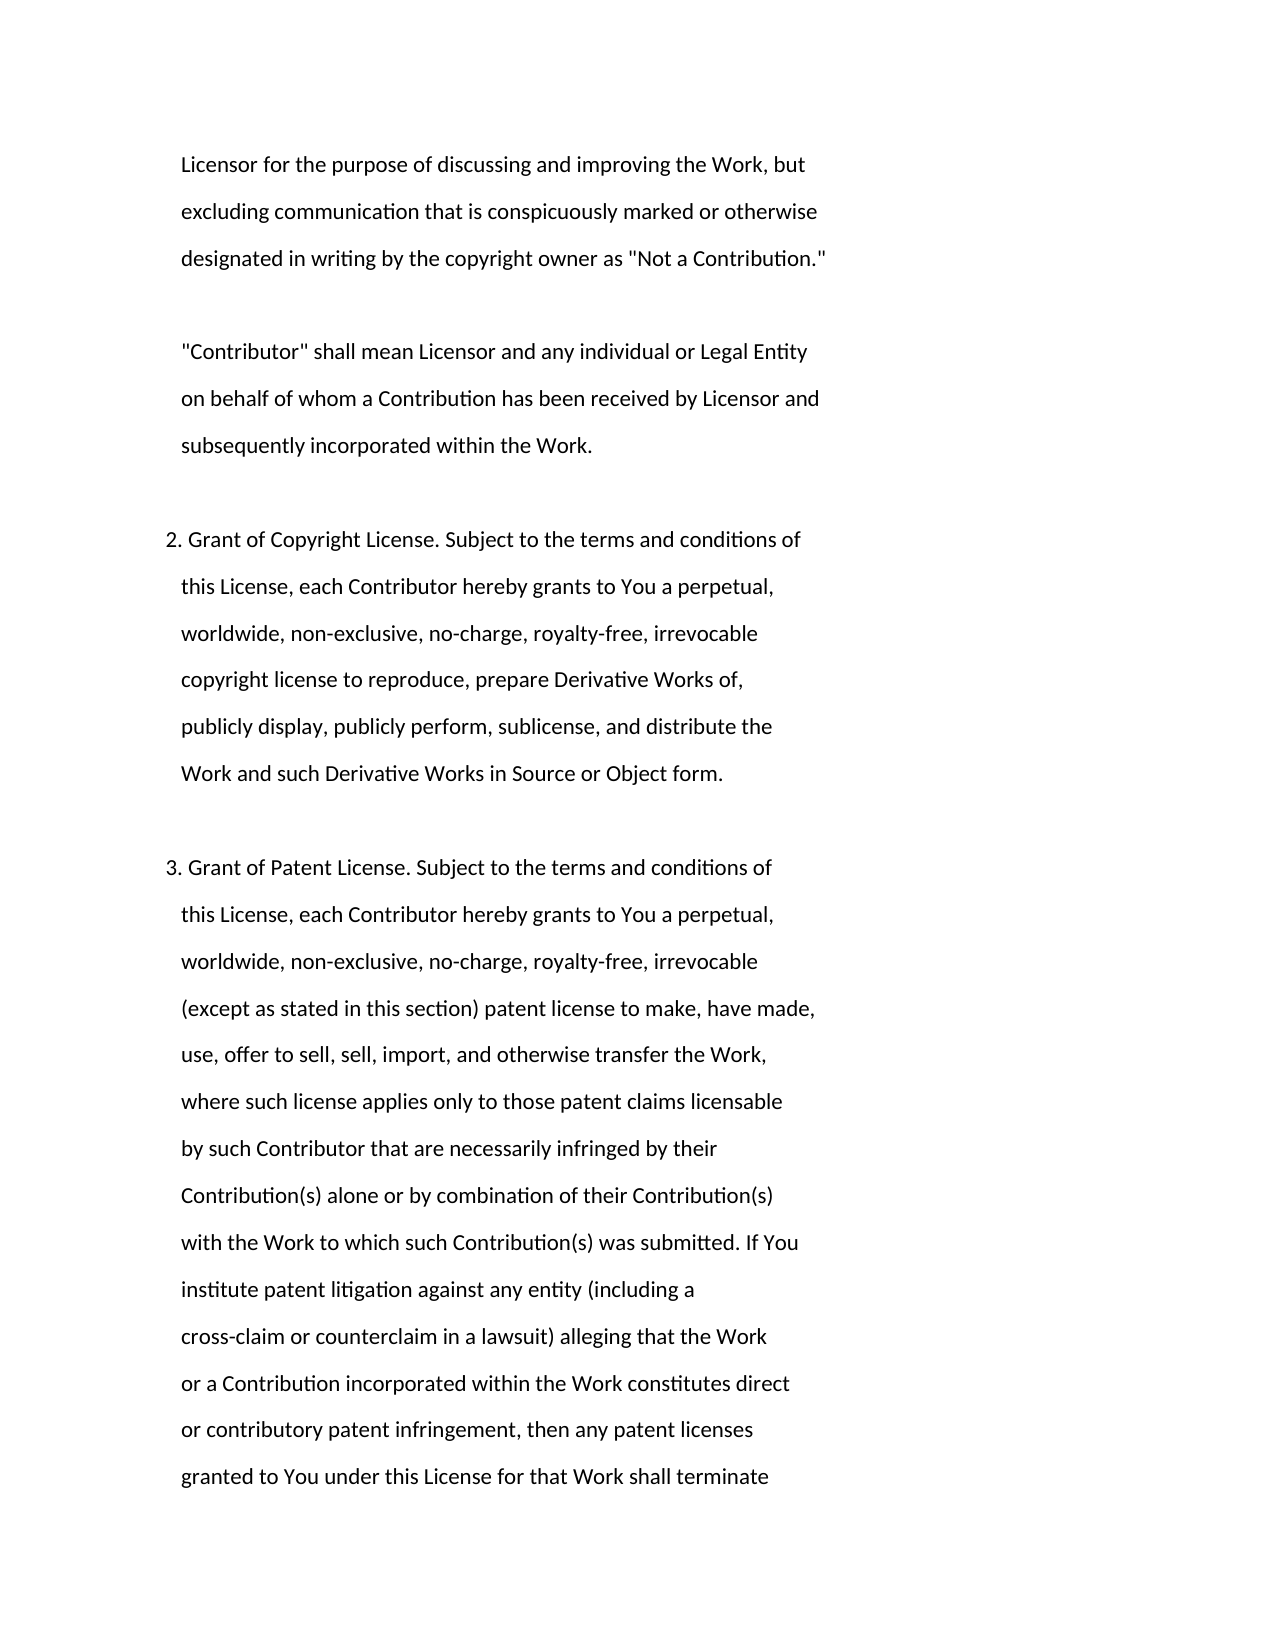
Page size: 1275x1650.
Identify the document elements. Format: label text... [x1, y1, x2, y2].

text where such license applies only to those patent claims licensable [150, 1087, 1125, 1116]
text Contribution(s) alone or by combination of their Contribution(s) [150, 1181, 1125, 1209]
text designated in writing by the copyright owner as "Not a Contribution." [150, 244, 1125, 272]
text on behalf of whom a Contribution has been received by Licensor and [150, 384, 1125, 412]
text or a Contribution incorporated within the Work constitutes direct [150, 1369, 1125, 1397]
text excluding communication that is conspicuously marked or otherwise [150, 197, 1125, 225]
text institute patent litigation against any entity (including a [150, 1275, 1125, 1303]
text this License, each Contributor hereby grants to You a perpetual, [150, 572, 1125, 600]
text worldwide, non-exclusive, no-charge, royalty-free, irrevocable [150, 947, 1125, 975]
text (except as stated in this section) patent license to make, have made, [150, 994, 1125, 1022]
text this License, each Contributor hereby grants to You a perpetual, [150, 900, 1125, 928]
text publicly display, publicly perform, sublicense, and distribute the [150, 712, 1125, 741]
text Work and such Derivative Works in Source or Object form. [150, 759, 1125, 787]
text subsequently incorporated within the Work. [150, 431, 1125, 459]
text Licensor for the purpose of discussing and improving the Work, but [150, 150, 1125, 178]
text 3. Grant of Patent License. Subject to the terms and conditions of [150, 853, 1125, 881]
text "Contributor" shall mean Licensor and any individual or Legal Entity [150, 337, 1125, 366]
text or contributory patent infringement, then any patent licenses [150, 1416, 1125, 1444]
text with the Work to which such Contribution(s) was submitted. If You [150, 1228, 1125, 1256]
text cross-claim or counterclaim in a lawsuit) alleging that the Work [150, 1322, 1125, 1350]
text use, offer to sell, sell, import, and otherwise transfer the Work, [150, 1041, 1125, 1069]
text worldwide, non-exclusive, no-charge, royalty-free, irrevocable [150, 619, 1125, 647]
text copyright license to reproduce, prepare Derivative Works of, [150, 666, 1125, 694]
text by such Contributor that are necessarily infringed by their [150, 1134, 1125, 1162]
text 2. Grant of Copyright License. Subject to the terms and conditions of [150, 525, 1125, 553]
text granted to You under this License for that Work shall terminate [150, 1462, 1125, 1491]
